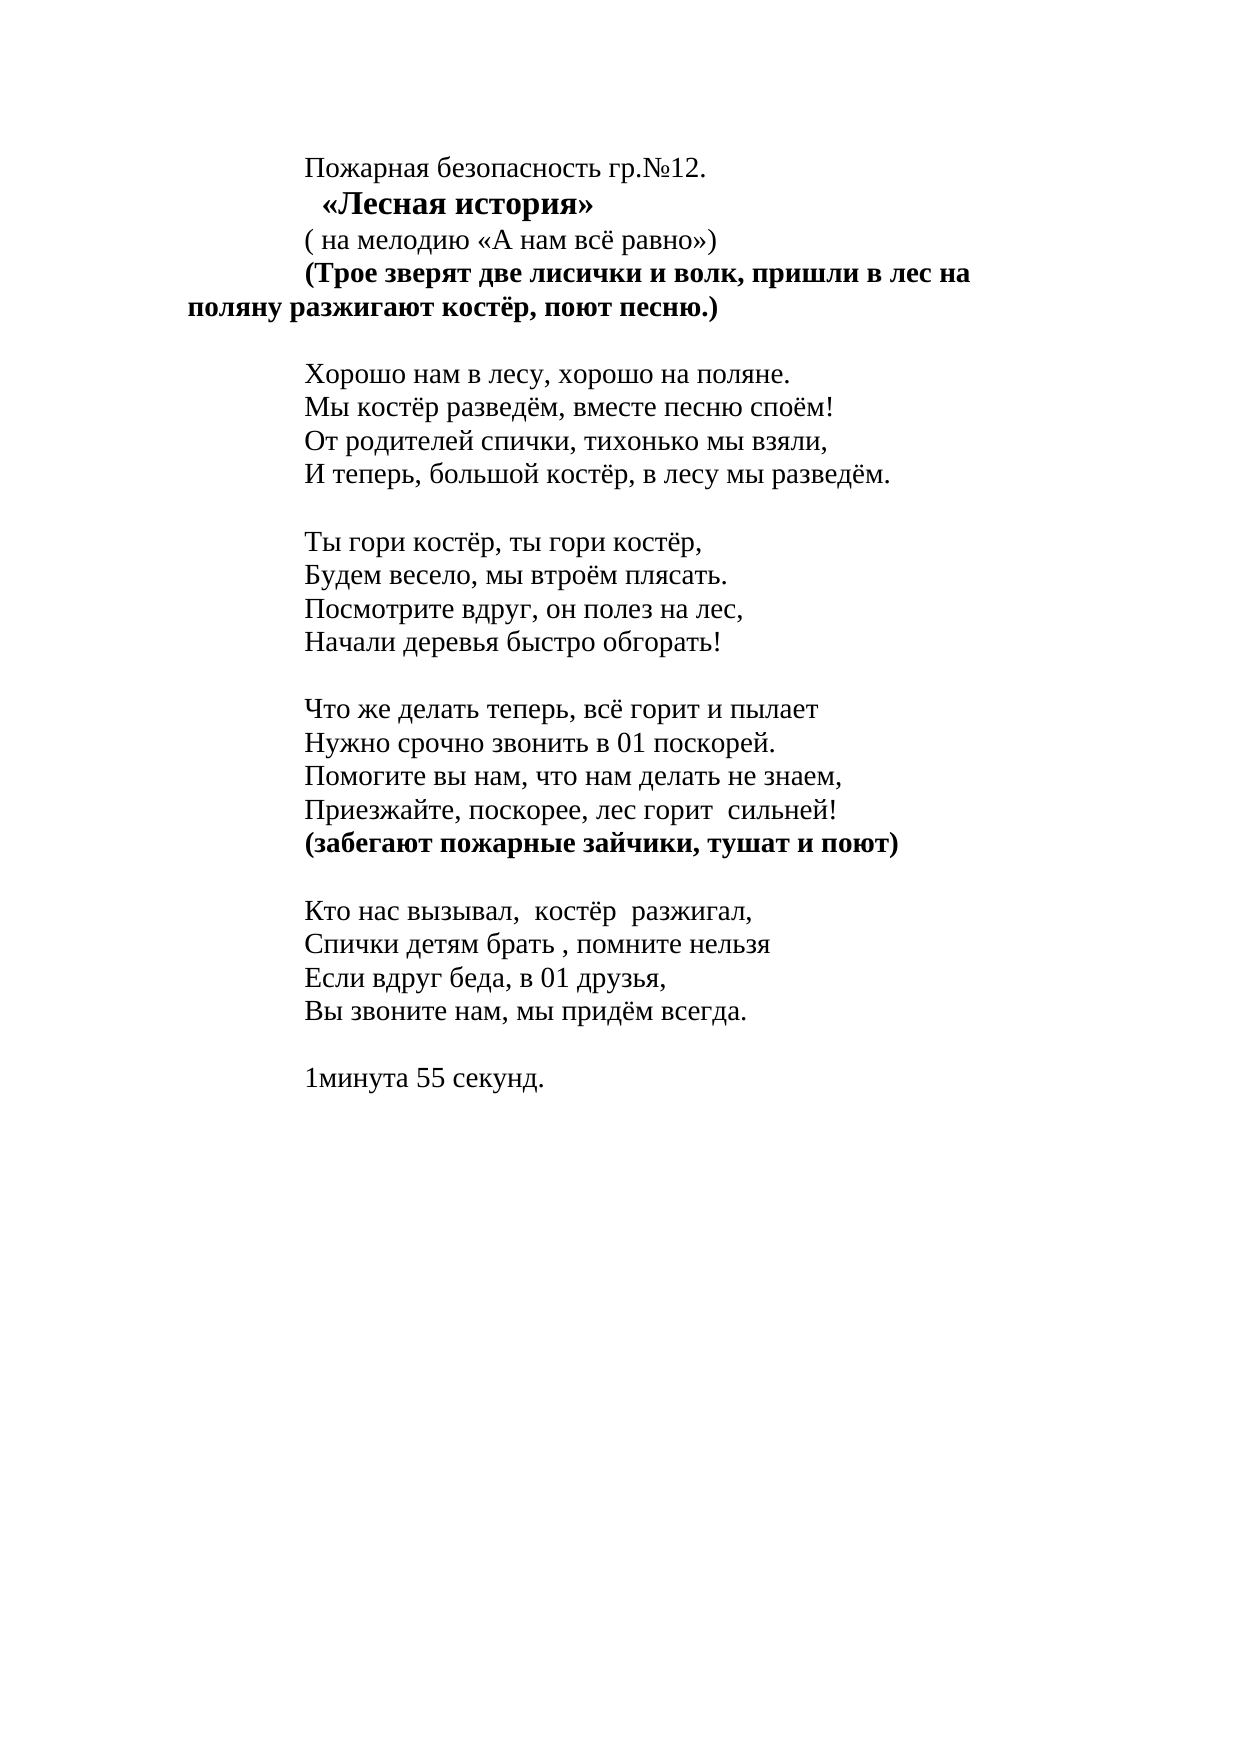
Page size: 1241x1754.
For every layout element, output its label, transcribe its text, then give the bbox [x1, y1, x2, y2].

text «Лесная история» [187, 183, 1053, 222]
text Начали деревья быстро обгорать! [187, 624, 1053, 658]
text 1минута 55 секунд. [187, 1060, 1053, 1094]
text Ты гори костёр, ты гори костёр, [187, 524, 1053, 557]
text (забегают пожарные зайчики, тушат и поют) [187, 826, 1053, 859]
text (Трое зверят две лисички и волк, пришли в лес на поляну разжигают костёр, поют песню.) [187, 255, 1053, 322]
text Посмотрите вдруг, он полез на лес, [187, 591, 1053, 624]
text Будем весело, мы втроём плясать. [187, 557, 1053, 591]
text Помогите вы нам, что нам делать не знаем, [187, 758, 1053, 792]
text Пожарная безопасность гр.№12. [187, 150, 1053, 183]
text И теперь, большой костёр, в лесу мы разведём. [187, 457, 1053, 490]
text Если вдруг беда, в 01 друзья, [187, 960, 1053, 993]
text Мы костёр разведём, вместе песню споём! [187, 389, 1053, 423]
text Приезжайте, поскорее, лес горит сильней! [187, 792, 1053, 826]
text Вы звоните нам, мы придём всегда. [187, 993, 1053, 1027]
text От родителей спички, тихонько мы взяли, [187, 423, 1053, 457]
text Кто нас вызывал, костёр разжигал, [187, 893, 1053, 926]
text ( на мелодию «А нам всё равно») [187, 222, 1053, 255]
text Хорошо нам в лесу, хорошо на поляне. [187, 356, 1053, 389]
text Спички детям брать , помните нельзя [187, 926, 1053, 960]
text Что же делать теперь, всё горит и пылает [187, 691, 1053, 725]
text Нужно срочно звонить в 01 поскорей. [187, 725, 1053, 758]
